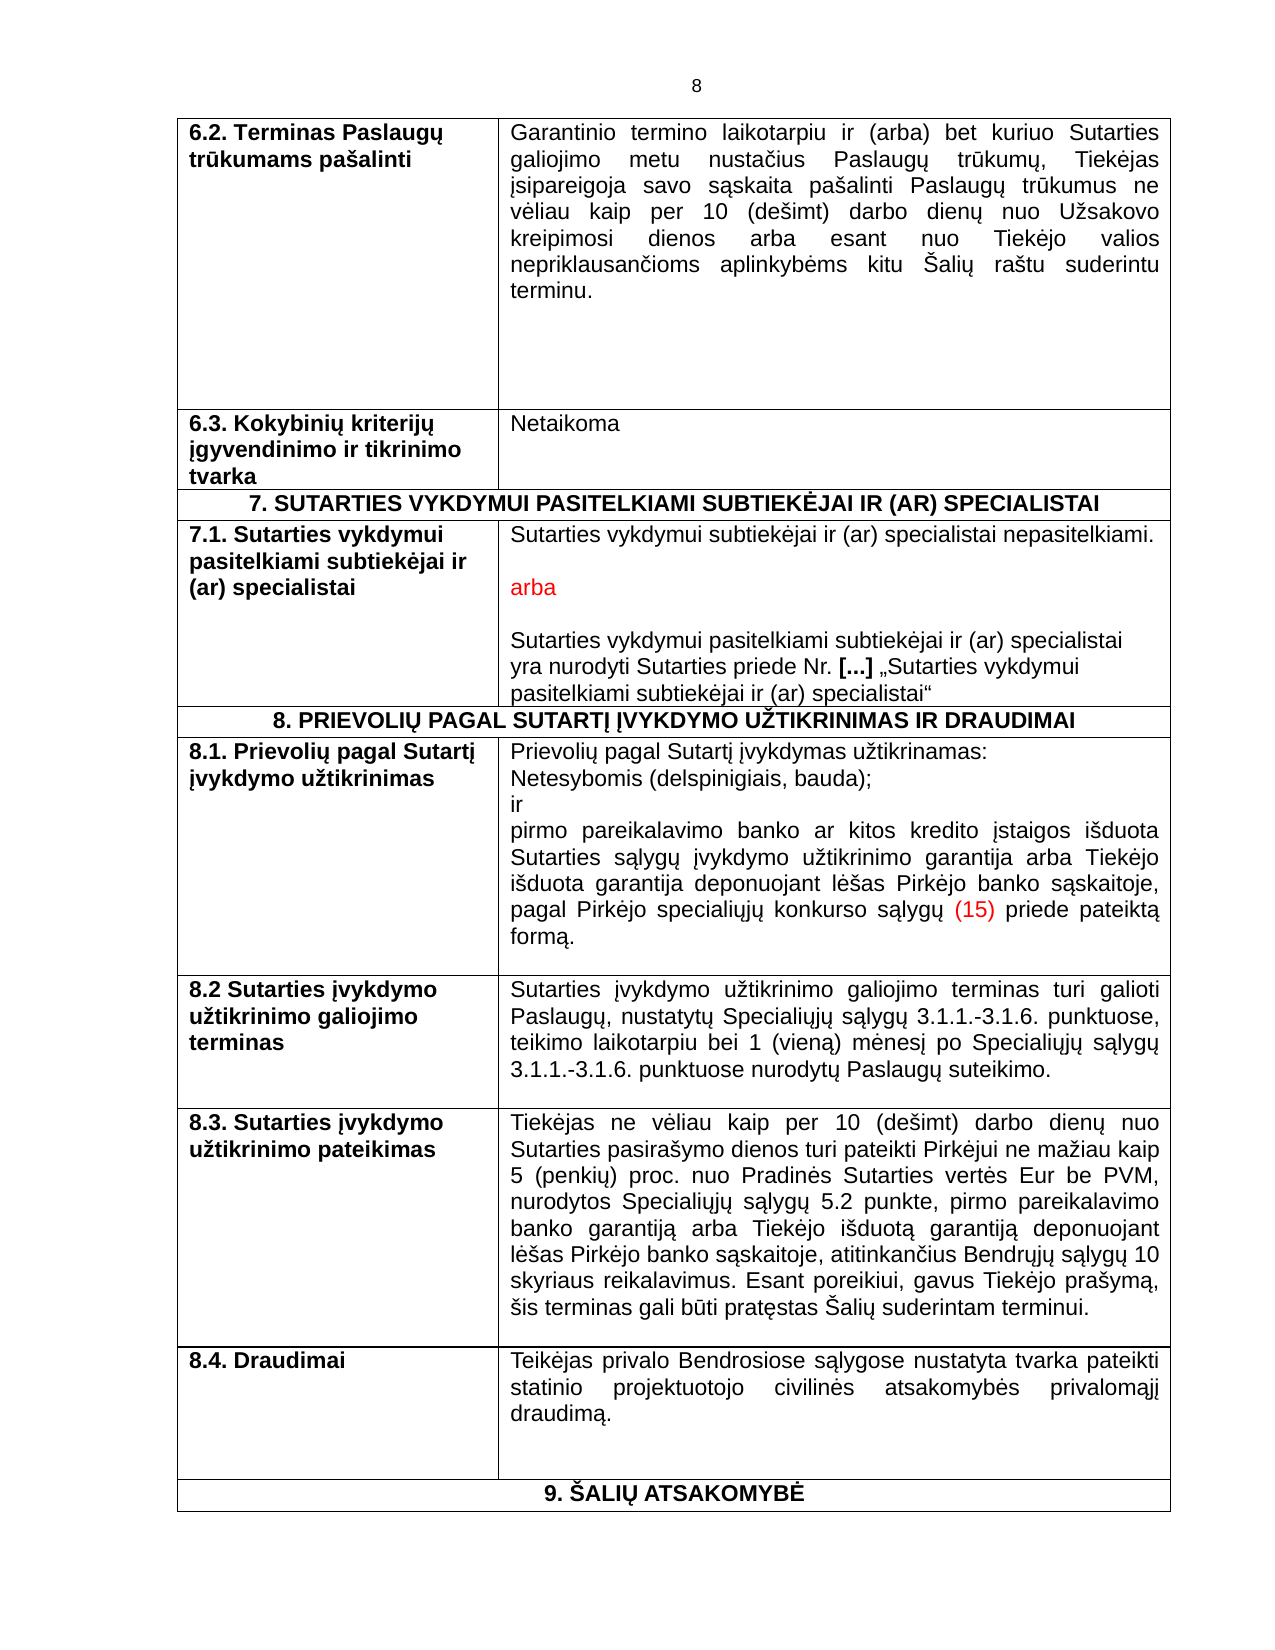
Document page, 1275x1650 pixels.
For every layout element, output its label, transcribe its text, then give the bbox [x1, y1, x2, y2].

table_cell Sutarties įvykdymo užtikrinimo galiojimo terminas turi galioti Paslaugų, nustatytų Specialiųjų sąlygų 3.1.1.-3.1.6. punktuose, teikimo laikotarpiu bei 1 (vieną) mėnesį po Specialiųjų sąlygų 3.1.1.-3.1.6. punktuose nurodytų Paslaugų suteikimo. [499, 976, 1170, 1108]
table_cell Garantinio termino laikotarpiu ir (arba) bet kuriuo Sutarties galiojimo metu nustačius Paslaugų trūkumų, Tiekėjas įsipareigoja savo sąskaita pašalinti Paslaugų trūkumus ne vėliau kaip per 10 (dešimt) darbo dienų nuo Užsakovo kreipimosi dienos arba esant nuo Tiekėjo valios nepriklausančioms aplinkybėms kitu Šalių raštu suderintu terminu. [499, 119, 1170, 409]
table_cell Prievolių pagal Sutartį įvykdymas užtikrinamas: Netesybomis (delspinigiais, bauda); ir pirmo pareikalavimo banko ar kitos kredito įstaigos išduota Sutarties sąlygų įvykdymo užtikrinimo garantija arba Tiekėjo išduota garantija deponuojant lėšas Pirkėjo banko sąskaitoje, pagal Pirkėjo specialiųjų konkurso sąlygų (15) priede pateiktą formą. [499, 738, 1170, 975]
table_cell 6.3. Kokybinių kriterijų įgyvendinimo ir tikrinimo tvarka [178, 410, 498, 489]
table_cell Tiekėjas ne vėliau kaip per 10 (dešimt) darbo dienų nuo Sutarties pasirašymo dienos turi pateikti Pirkėjui ne mažiau kaip 5 (penkių) proc. nuo Pradinės Sutarties vertės Eur be PVM, nurodytos Specialiųjų sąlygų 5.2 punkte, pirmo pareikalavimo banko garantiją arba Tiekėjo išduotą garantiją deponuojant lėšas Pirkėjo banko sąskaitoje, atitinkančius Bendrųjų sąlygų 10 skyriaus reikalavimus. Esant poreikiui, gavus Tiekėjo prašymą, šis terminas gali būti pratęstas Šalių suderintam terminui. [499, 1109, 1170, 1346]
table_cell 6.2. Terminas Paslaugų trūkumams pašalinti [178, 119, 498, 409]
table_cell 8.2 Sutarties įvykdymo užtikrinimo galiojimo terminas [178, 976, 498, 1108]
table_cell 8.4. Draudimai [178, 1348, 498, 1479]
table_cell 8. PRIEVOLIŲ PAGAL SUTARTĮ ĮVYKDYMO UŽTIKRINIMAS IR DRAUDIMAI [178, 707, 1170, 737]
table_cell Teikėjas privalo Bendrosiose sąlygose nustatyta tvarka pateikti statinio projektuotojo civilinės atsakomybės privalomąjį draudimą. [499, 1348, 1170, 1479]
table_cell 9. ŠALIŲ ATSAKOMYBĖ [178, 1480, 1170, 1511]
table_cell 8.1. Prievolių pagal Sutartį įvykdymo užtikrinimas [178, 738, 498, 975]
table_cell Sutarties vykdymui subtiekėjai ir (ar) specialistai nepasitelkiami. arba Sutarties vykdymui pasitelkiami subtiekėjai ir (ar) specialistai yra nurodyti Sutarties priede Nr. [...] „Sutarties vykdymui pasitelkiami subtiekėjai ir (ar) specialistai“ [499, 521, 1170, 706]
table_cell Netaikoma [499, 410, 1170, 489]
table_cell 7. SUTARTIES VYKDYMUI PASITELKIAMI SUBTIEKĖJAI IR (AR) SPECIALISTAI [178, 490, 1170, 520]
table_cell 7.1. Sutarties vykdymui pasitelkiami subtiekėjai ir (ar) specialistai [178, 521, 498, 706]
table_cell 8.3. Sutarties įvykdymo užtikrinimo pateikimas [178, 1109, 498, 1346]
